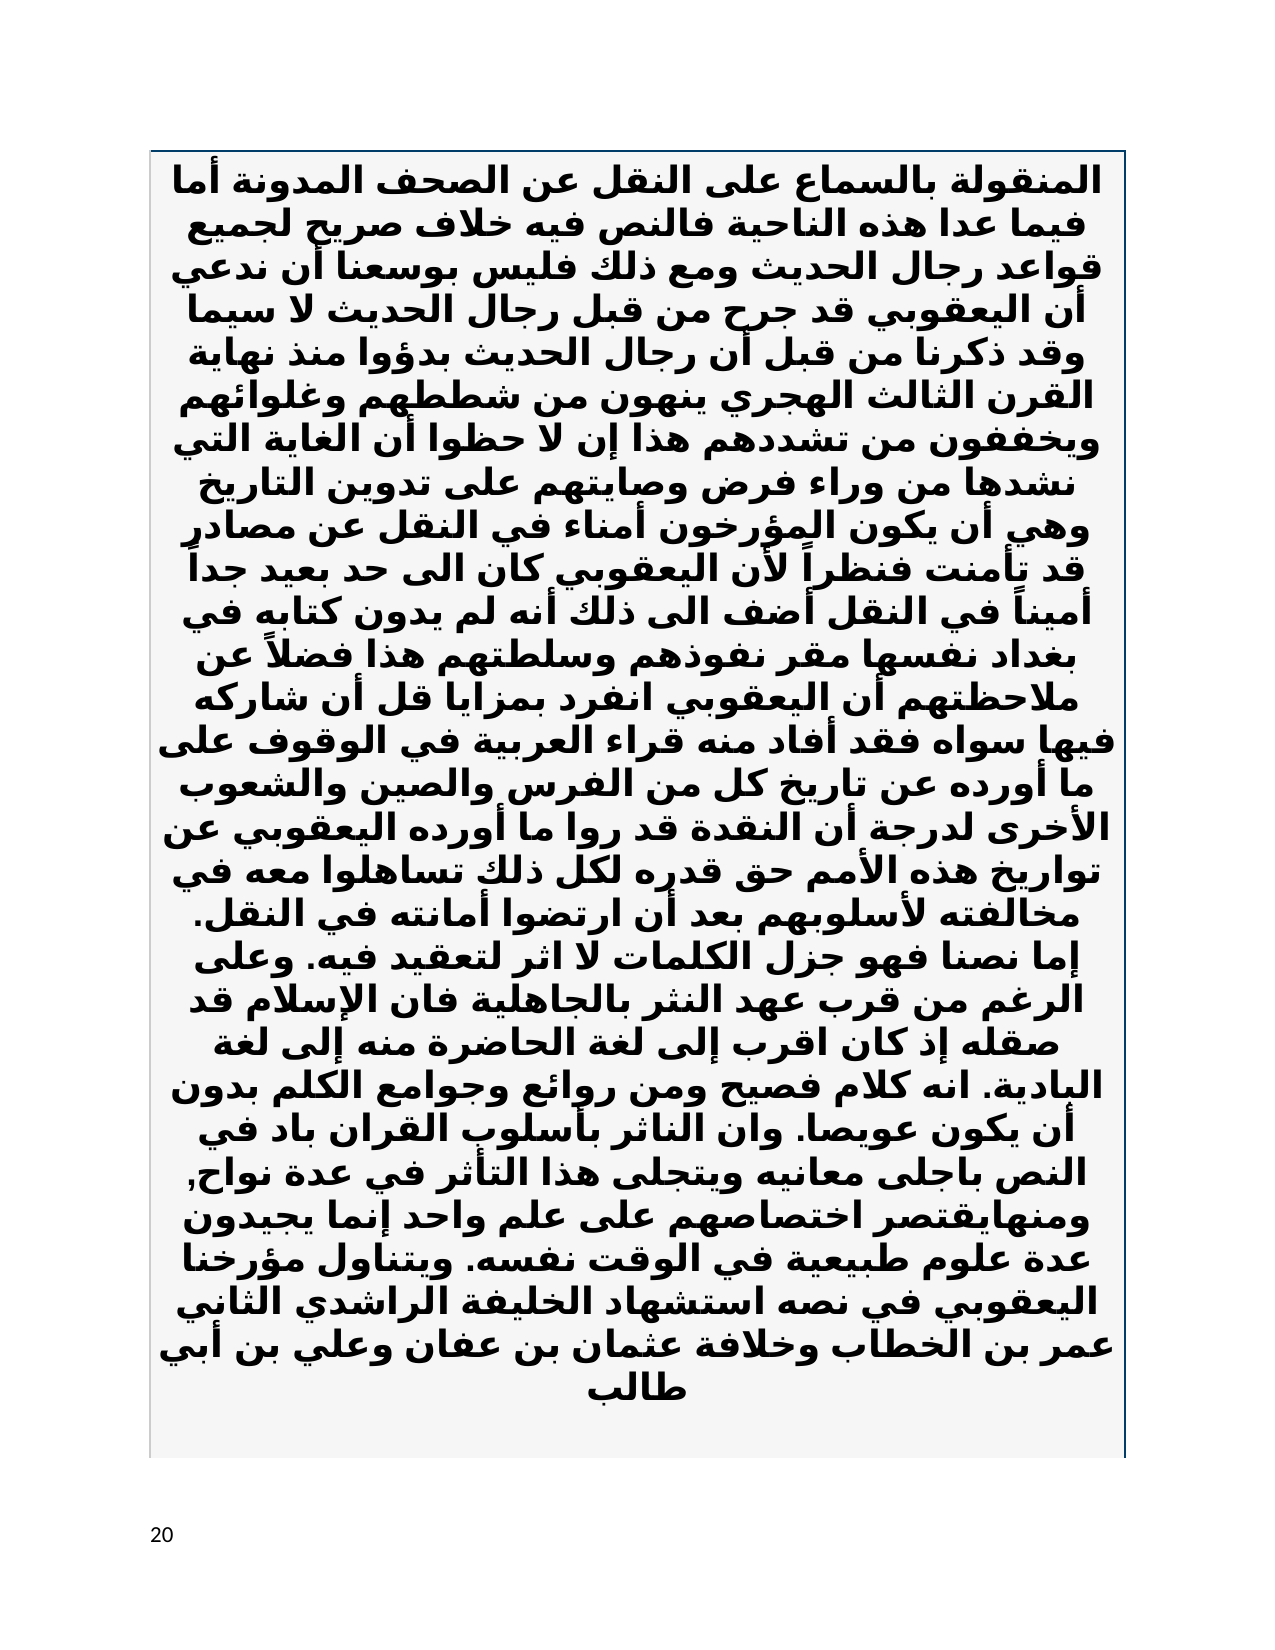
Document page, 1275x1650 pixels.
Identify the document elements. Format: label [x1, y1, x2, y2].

table_header [151, 152, 1124, 1458]
